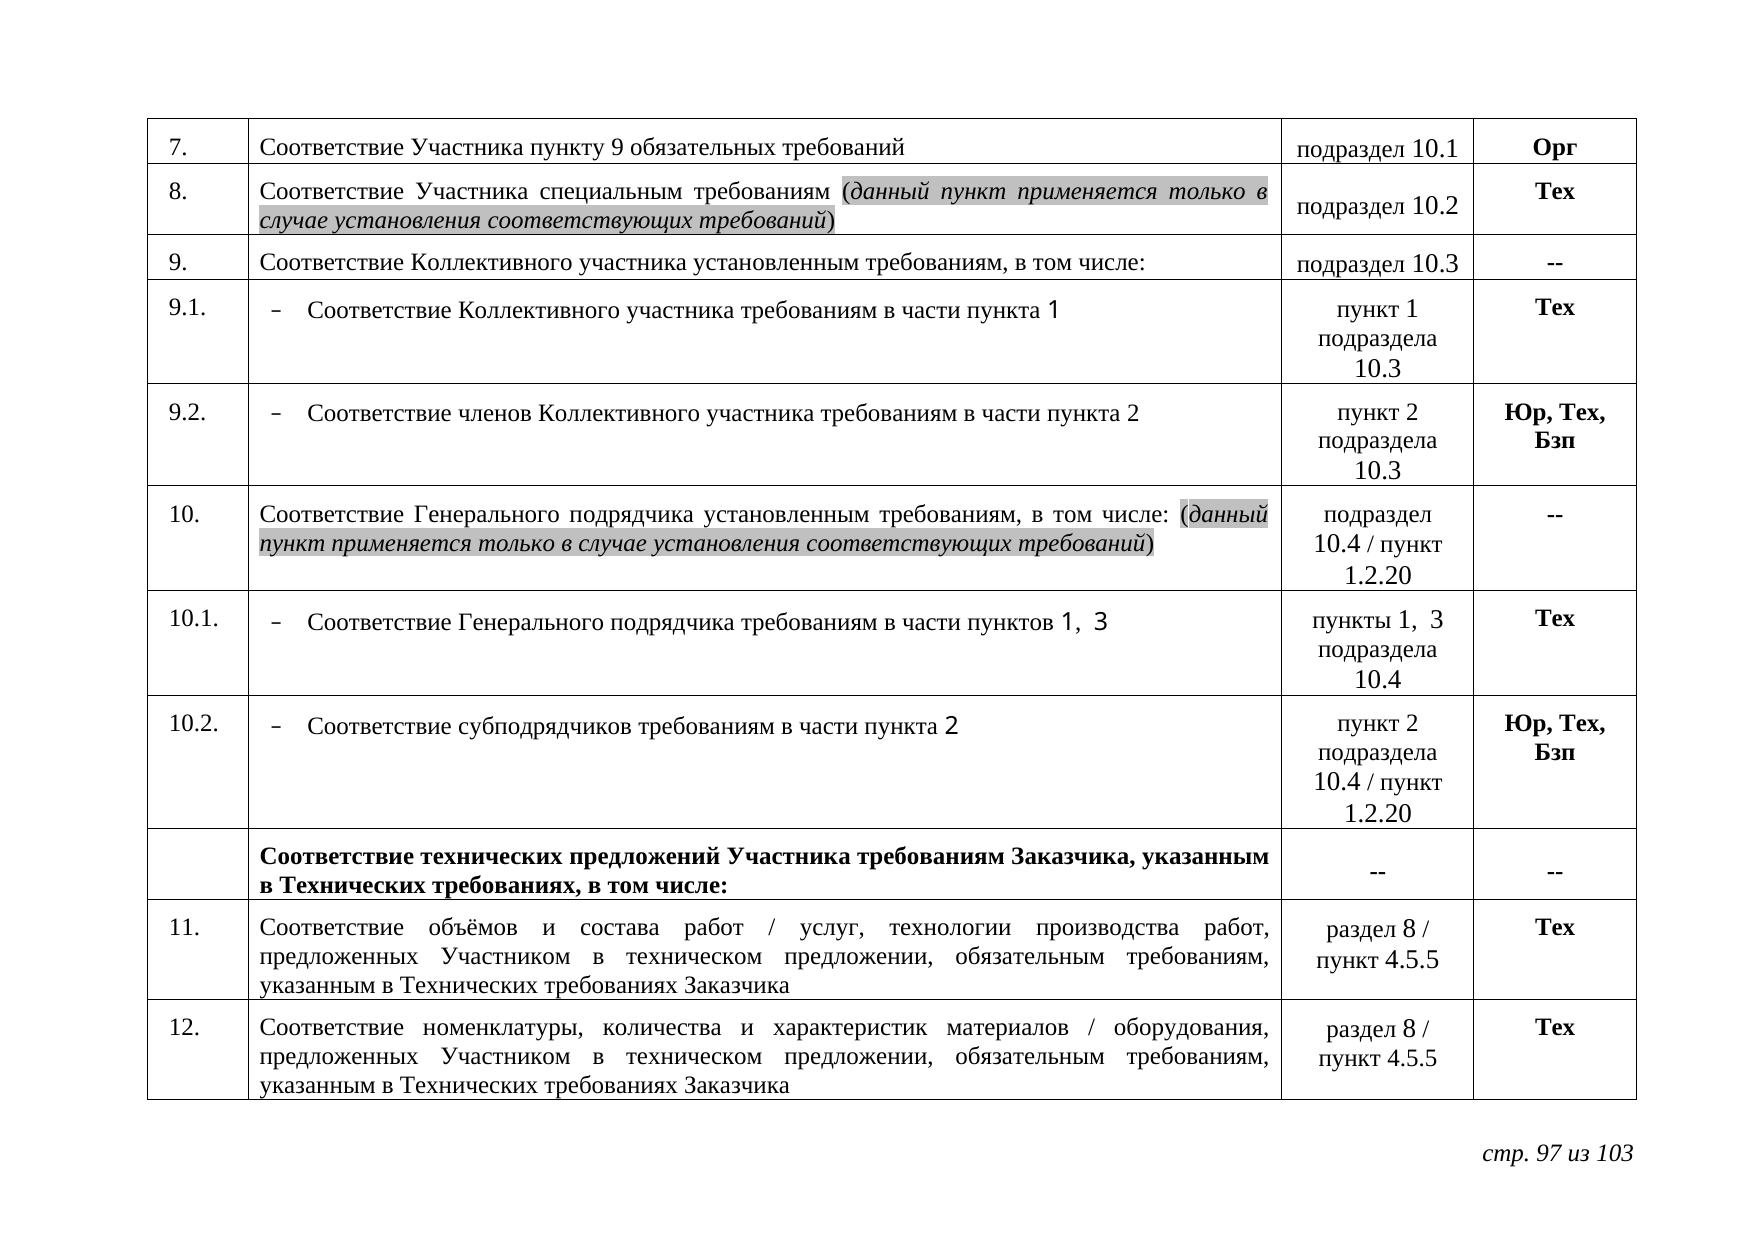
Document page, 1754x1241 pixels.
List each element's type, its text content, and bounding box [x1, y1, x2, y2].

table_cell Соответствие членов Коллективного участника требованиям в части пункта 2 [249, 384, 1281, 485]
table_cell [148, 829, 248, 899]
table_cell Тех [1474, 591, 1636, 694]
table_cell Соответствие номенклатуры, количества и характеристик материалов / оборудования, предложенных Участником в техническом предложении, обязательным требованиям, указанным в Технических требованиях Заказчика [249, 1000, 1281, 1098]
table_cell Соответствие Генерального подрядчика установленным требованиям, в том числе: (данный пункт применяется только в случае установления соответствующих требований) [249, 486, 1281, 590]
table_cell Тех [1474, 280, 1636, 383]
table_cell -- [1474, 486, 1636, 590]
table_cell -- [1474, 829, 1636, 899]
table_cell подраздел 10.1 [1282, 119, 1473, 163]
table_cell [148, 119, 248, 163]
table_cell подраздел 10.2 [1282, 164, 1473, 234]
table_cell -- [1474, 235, 1636, 278]
table_cell [148, 164, 248, 234]
table_cell Соответствие Генерального подрядчика требованиям в части пунктов 1, 3 [249, 591, 1281, 694]
table_cell -- [1282, 829, 1473, 899]
table_cell Юр, Тех, Бзп [1474, 696, 1636, 828]
table_cell [148, 591, 248, 694]
table_cell подраздел 10.4 / пункт 1.2.20 [1282, 486, 1473, 590]
table_cell Соответствие субподрядчиков требованиям в части пункта 2 [249, 696, 1281, 828]
table_cell [148, 900, 248, 999]
table_cell Юр, Тех, Бзп [1474, 384, 1636, 485]
table_cell Соответствие Коллективного участника требованиям в части пункта 1 [249, 280, 1281, 383]
table_cell пункт 2 подраздела 10.3 [1282, 384, 1473, 485]
table_cell [148, 486, 248, 590]
table_cell [148, 696, 248, 828]
table_cell Орг [1474, 119, 1636, 163]
table_cell Тех [1474, 900, 1636, 999]
table_cell [148, 235, 248, 278]
table_cell Соответствие технических предложений Участника требованиям Заказчика, указанным в Технических требованиях, в том числе: [249, 829, 1281, 899]
table_cell Тех [1474, 164, 1636, 234]
table_cell пункты 1, 3 подраздела 10.4 [1282, 591, 1473, 694]
table_cell раздел 8 / пункт 4.5.5 [1282, 1000, 1473, 1098]
table_cell Соответствие объёмов и состава работ / услуг, технологии производства работ, предложенных Участником в техническом предложении, обязательным требованиям, указанным в Технических требованиях Заказчика [249, 900, 1281, 999]
table_cell Тех [1474, 1000, 1636, 1098]
table_cell пункт 2 подраздела 10.4 / пункт 1.2.20 [1282, 696, 1473, 828]
table_cell [148, 280, 248, 383]
table_cell пункт 1 подраздела 10.3 [1282, 280, 1473, 383]
table_cell Соответствие Участника специальным требованиям (данный пункт применяется только в случае установления соответствующих требований) [249, 164, 1281, 234]
table_cell Соответствие Участника пункту 9 обязательных требований [249, 119, 1281, 163]
table_cell Соответствие Коллективного участника установленным требованиям, в том числе: [249, 235, 1281, 278]
table_cell подраздел 10.3 [1282, 235, 1473, 278]
table_cell [148, 1000, 248, 1098]
table_cell [148, 384, 248, 485]
table_cell раздел 8 / пункт 4.5.5 [1282, 900, 1473, 999]
